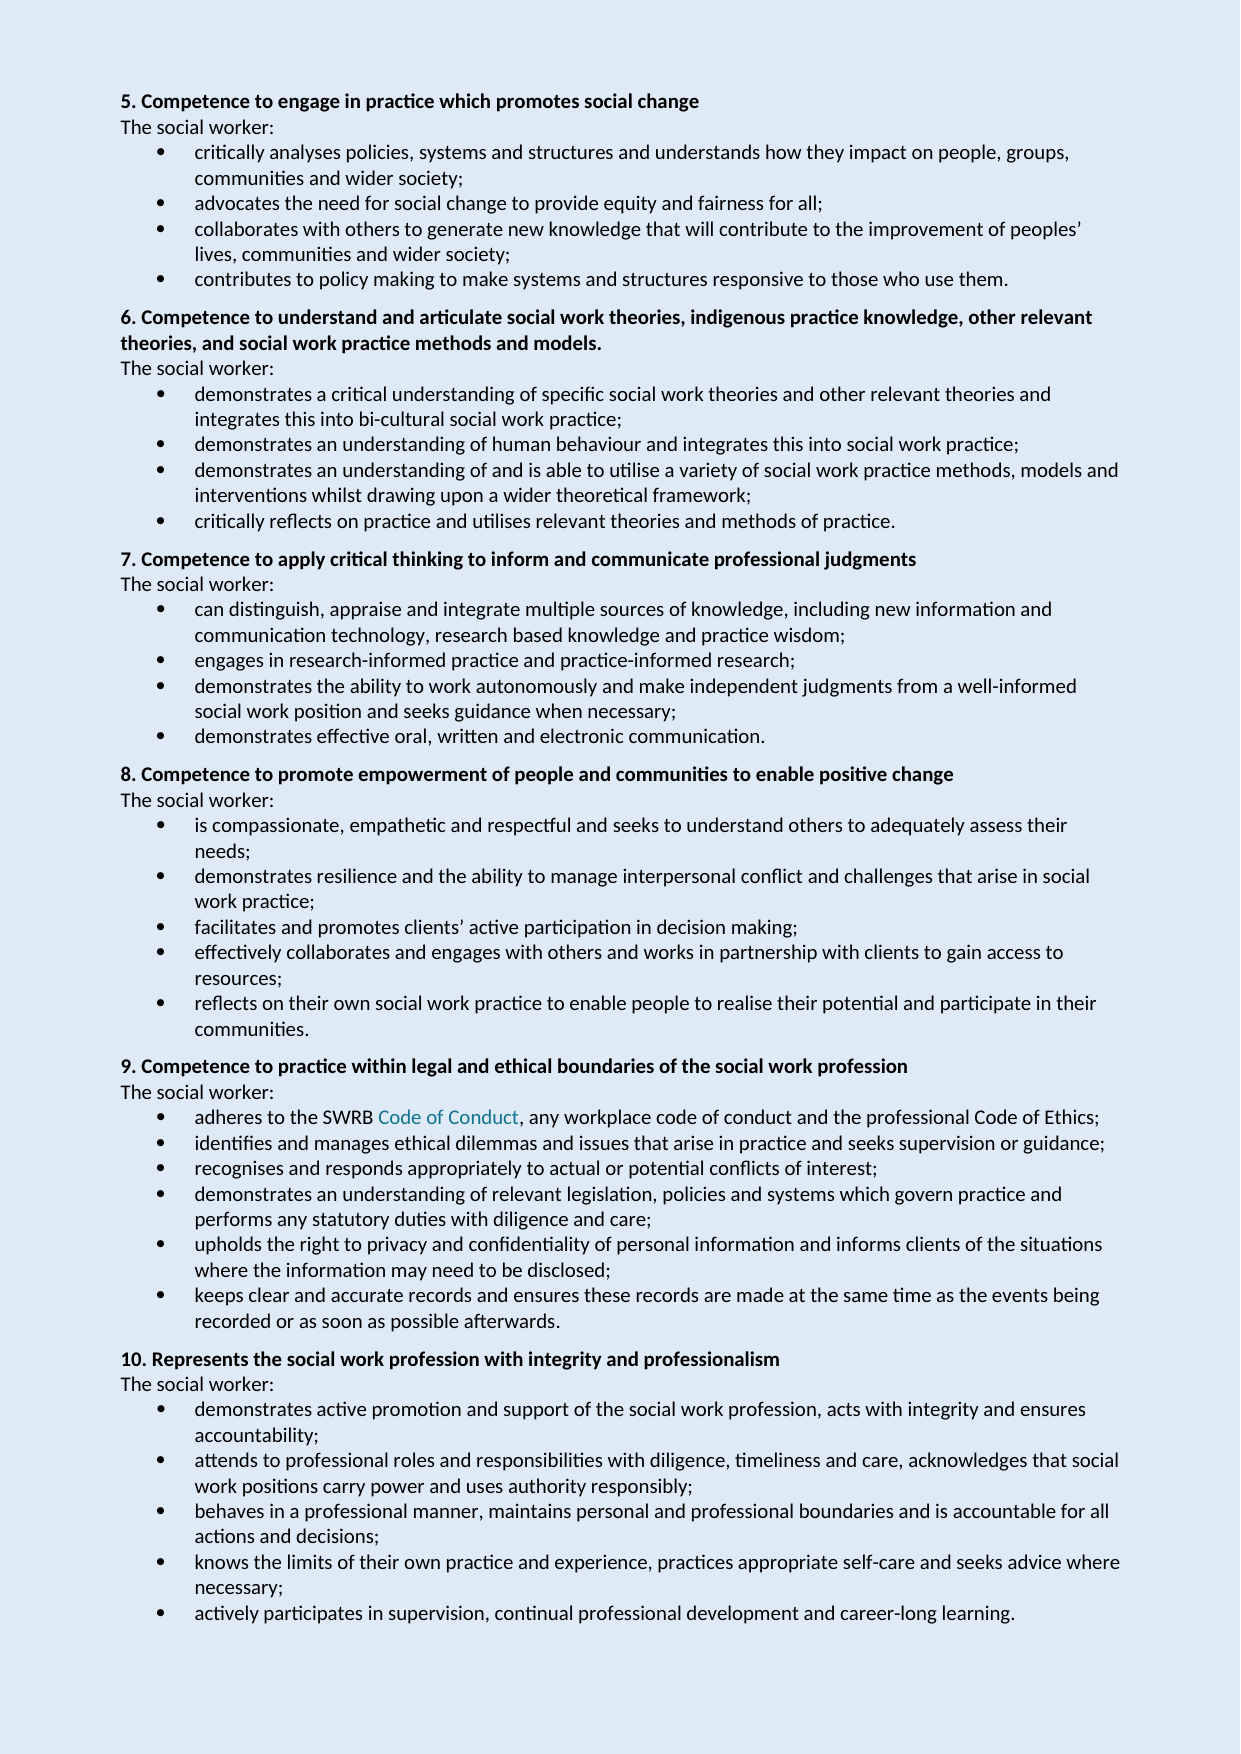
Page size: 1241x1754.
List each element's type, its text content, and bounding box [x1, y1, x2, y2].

list demonstrates active promotion and support of the social work profession, acts with integrity and ensures accountability; [157, 1397, 1124, 1447]
list behaves in a professional manner, maintains personal and professional boundaries and is accountable for all actions and decisions; [157, 1498, 1124, 1549]
list identifies and manages ethical dilemmas and issues that arise in practice and seeks supervision or guidance; [157, 1130, 1124, 1155]
list advocates the need for social change to provide equity and fairness for all; [157, 190, 1124, 216]
text 10. Represents the social work profession with integrity and professionalism [120, 1346, 1124, 1371]
list demonstrates an understanding of and is able to utilise a variety of social work practice methods, models and interventions whilst drawing upon a wider theoretical framework; [157, 457, 1124, 508]
text The social worker: [120, 114, 1124, 139]
list upholds the right to privacy and confidentiality of personal information and informs clients of the situations where the information may need to be disclosed; [157, 1232, 1124, 1282]
list knows the limits of their own practice and experience, practices appropriate self-care and seeks advice where necessary; [157, 1549, 1124, 1600]
list reflects on their own social work practice to enable people to realise their potential and participate in their communities. [157, 990, 1124, 1041]
list adheres to the SWRB Code of Conduct, any workplace code of conduct and the professional Code of Ethics; [157, 1104, 1124, 1130]
list demonstrates the ability to work autonomously and make independent judgments from a well-informed social work position and seeks guidance when necessary; [157, 673, 1124, 724]
list demonstrates an understanding of relevant legislation, policies and systems which govern practice and performs any statutory duties with diligence and care; [157, 1181, 1124, 1232]
list attends to professional roles and responsibilities with diligence, timeliness and care, acknowledges that social work positions carry power and uses authority responsibly; [157, 1447, 1124, 1498]
text 7. Competence to apply critical thinking to inform and communicate professional judgments [120, 546, 1124, 571]
text 8. Competence to promote empowerment of people and communities to enable positive change [120, 762, 1124, 787]
text 5. Competence to engage in practice which promotes social change [120, 89, 1124, 114]
list effectively collaborates and engages with others and works in partnership with clients to gain access to resources; [157, 939, 1124, 990]
text The social worker: [120, 1371, 1124, 1397]
list engages in research-informed practice and practice-informed research; [157, 647, 1124, 673]
list critically reflects on practice and utilises relevant theories and methods of practice. [157, 508, 1124, 533]
text The social worker: [120, 787, 1124, 812]
text 9. Competence to practice within legal and ethical boundaries of the social work profession [120, 1054, 1124, 1079]
list demonstrates resilience and the ability to manage interpersonal conflict and challenges that arise in social work practice; [157, 863, 1124, 914]
list critically analyses policies, systems and structures and understands how they impact on people, groups, communities and wider society; [157, 139, 1124, 190]
list actively participates in supervision, continual professional development and career-long learning. [157, 1600, 1124, 1625]
list demonstrates a critical understanding of specific social work theories and other relevant theories and integrates this into bi-cultural social work practice; [157, 381, 1124, 432]
list can distinguish, appraise and integrate multiple sources of knowledge, including new information and communication technology, research based knowledge and practice wisdom; [157, 597, 1124, 647]
text The social worker: [120, 571, 1124, 597]
list demonstrates effective oral, written and electronic communication. [157, 724, 1124, 749]
list collaborates with others to generate new knowledge that will contribute to the improvement of peoples’ lives, communities and wider society; [157, 216, 1124, 267]
list demonstrates an understanding of human behaviour and integrates this into social work practice; [157, 432, 1124, 457]
text The social worker: [120, 1079, 1124, 1104]
list contributes to policy making to make systems and structures responsive to those who use them. [157, 267, 1124, 292]
list facilitates and promotes clients’ active participation in decision making; [157, 914, 1124, 939]
list is compassionate, empathetic and respectful and seeks to understand others to adequately assess their needs; [157, 812, 1124, 863]
list keeps clear and accurate records and ensures these records are made at the same time as the events being recorded or as soon as possible afterwards. [157, 1282, 1124, 1333]
text 6. Competence to understand and articulate social work theories, indigenous practice knowledge, other relevant theories, and social work practice methods and models. [120, 304, 1124, 355]
text The social worker: [120, 355, 1124, 381]
list recognises and responds appropriately to actual or potential conflicts of interest; [157, 1155, 1124, 1181]
